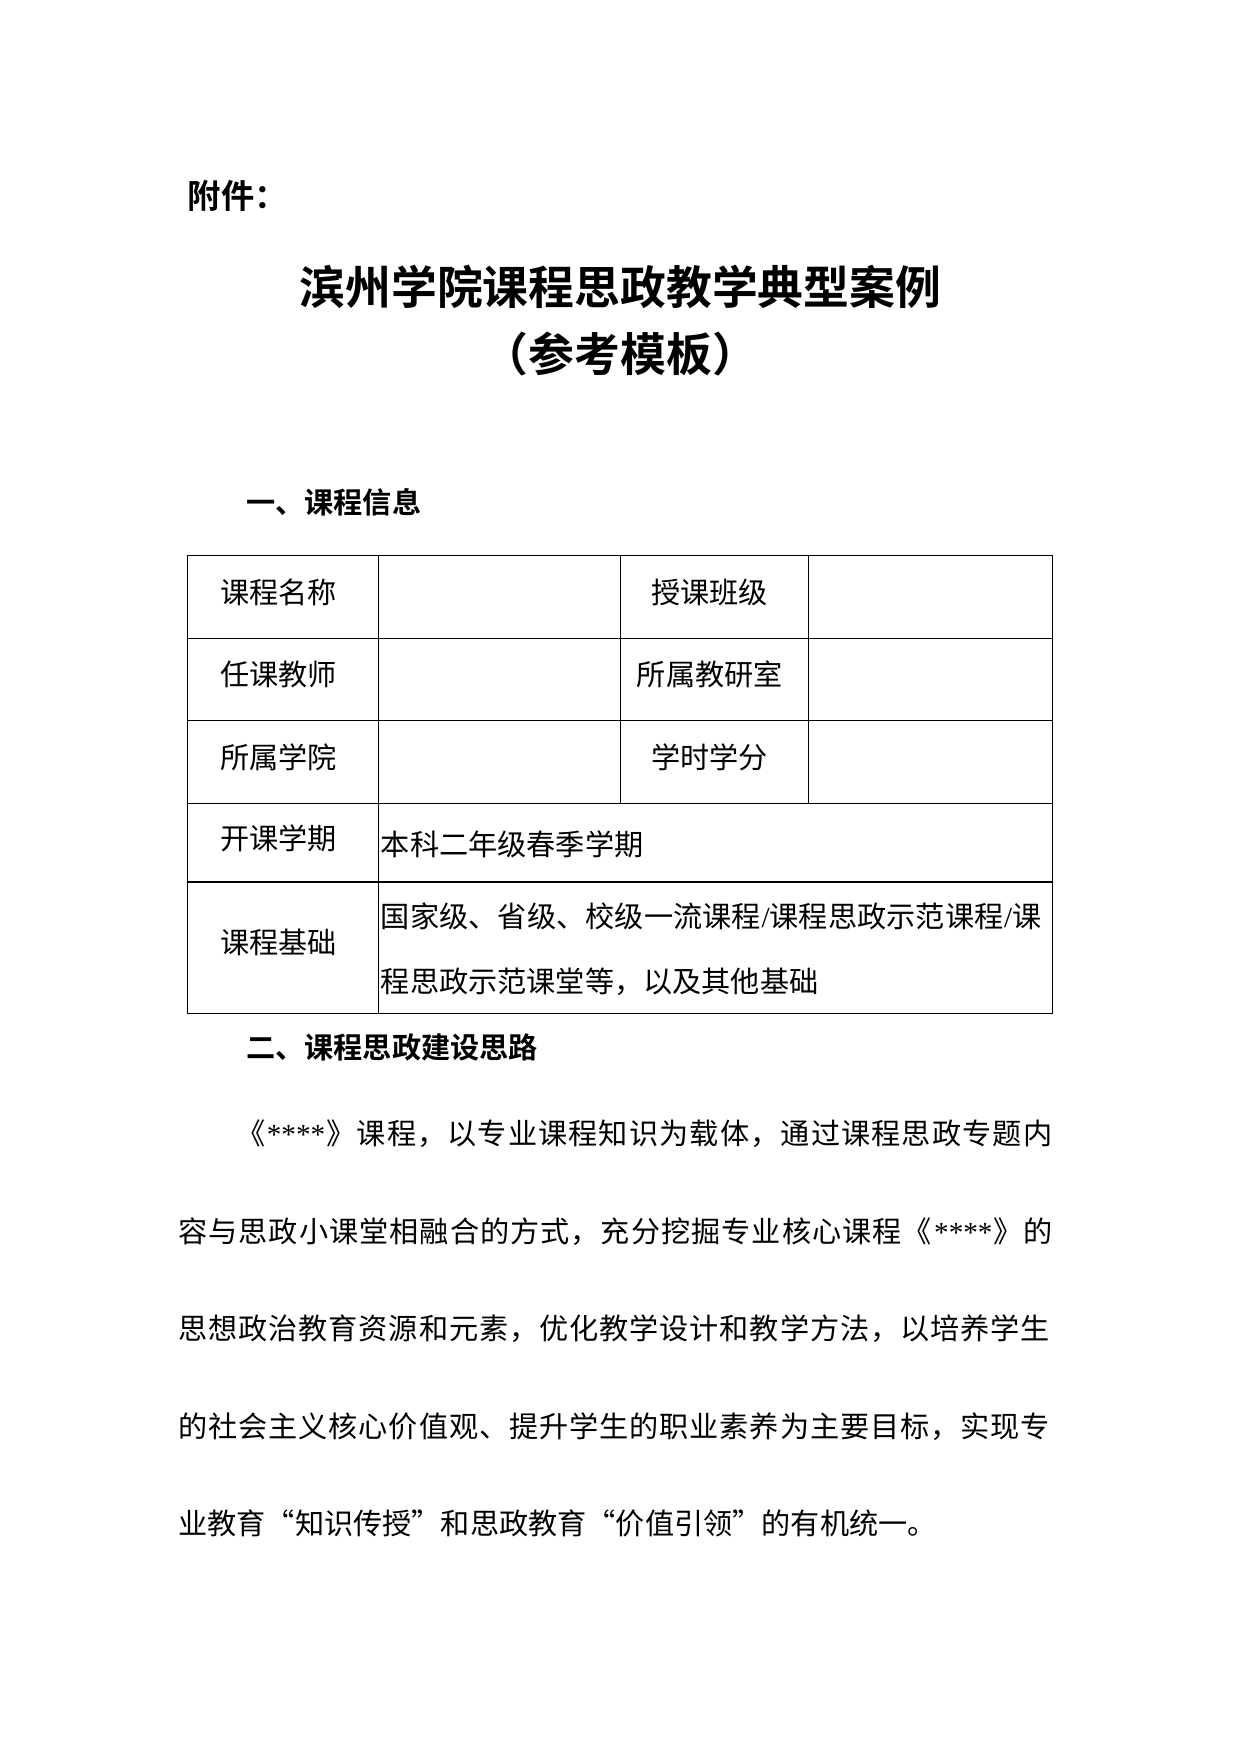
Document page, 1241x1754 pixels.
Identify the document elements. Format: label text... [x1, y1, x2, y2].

table_cell [379, 721, 620, 803]
table_cell [809, 639, 1052, 720]
table_header 授课班级 [621, 556, 808, 637]
table_cell 任课教师 [188, 639, 378, 720]
table_cell 本科二年级春季学期 [379, 804, 1052, 881]
table_cell 国家级、省级、校级一流课程/课程思政示范课程/课程思政示范课堂等，以及其他基础 [379, 883, 1052, 1012]
table_header [379, 556, 620, 637]
table_header [809, 556, 1052, 637]
table_cell [379, 639, 620, 720]
table_cell 课程基础 [188, 883, 378, 1012]
table_header 课程名称 [188, 556, 378, 637]
text （参考模板） [187, 318, 1053, 384]
table_cell 开课学期 [188, 804, 378, 881]
text 一、课程信息 [187, 468, 1053, 533]
text 附件： [187, 162, 1053, 227]
text 《****》课程，以专业课程知识为载体，通过课程思政专题内容与思政小课堂相融合的方式，充分挖掘专业核心课程《****》的思想政治教育资源和元素，优化教学设计和教学方法，以培养学生的社会主义核心价值观、提升学生的职业素养为主要目标，实现专业教育“知识传授”和思政教育“价值引领”的有机统一。 [178, 1099, 1053, 1554]
text 二、课程思政建设思路 [187, 1014, 1053, 1078]
table_cell 所属学院 [188, 721, 378, 803]
table_cell 所属教研室 [621, 639, 808, 720]
text 滨州学院课程思政教学典型案例 [187, 251, 1053, 318]
table_cell [809, 721, 1052, 803]
table_cell 学时学分 [621, 721, 808, 803]
